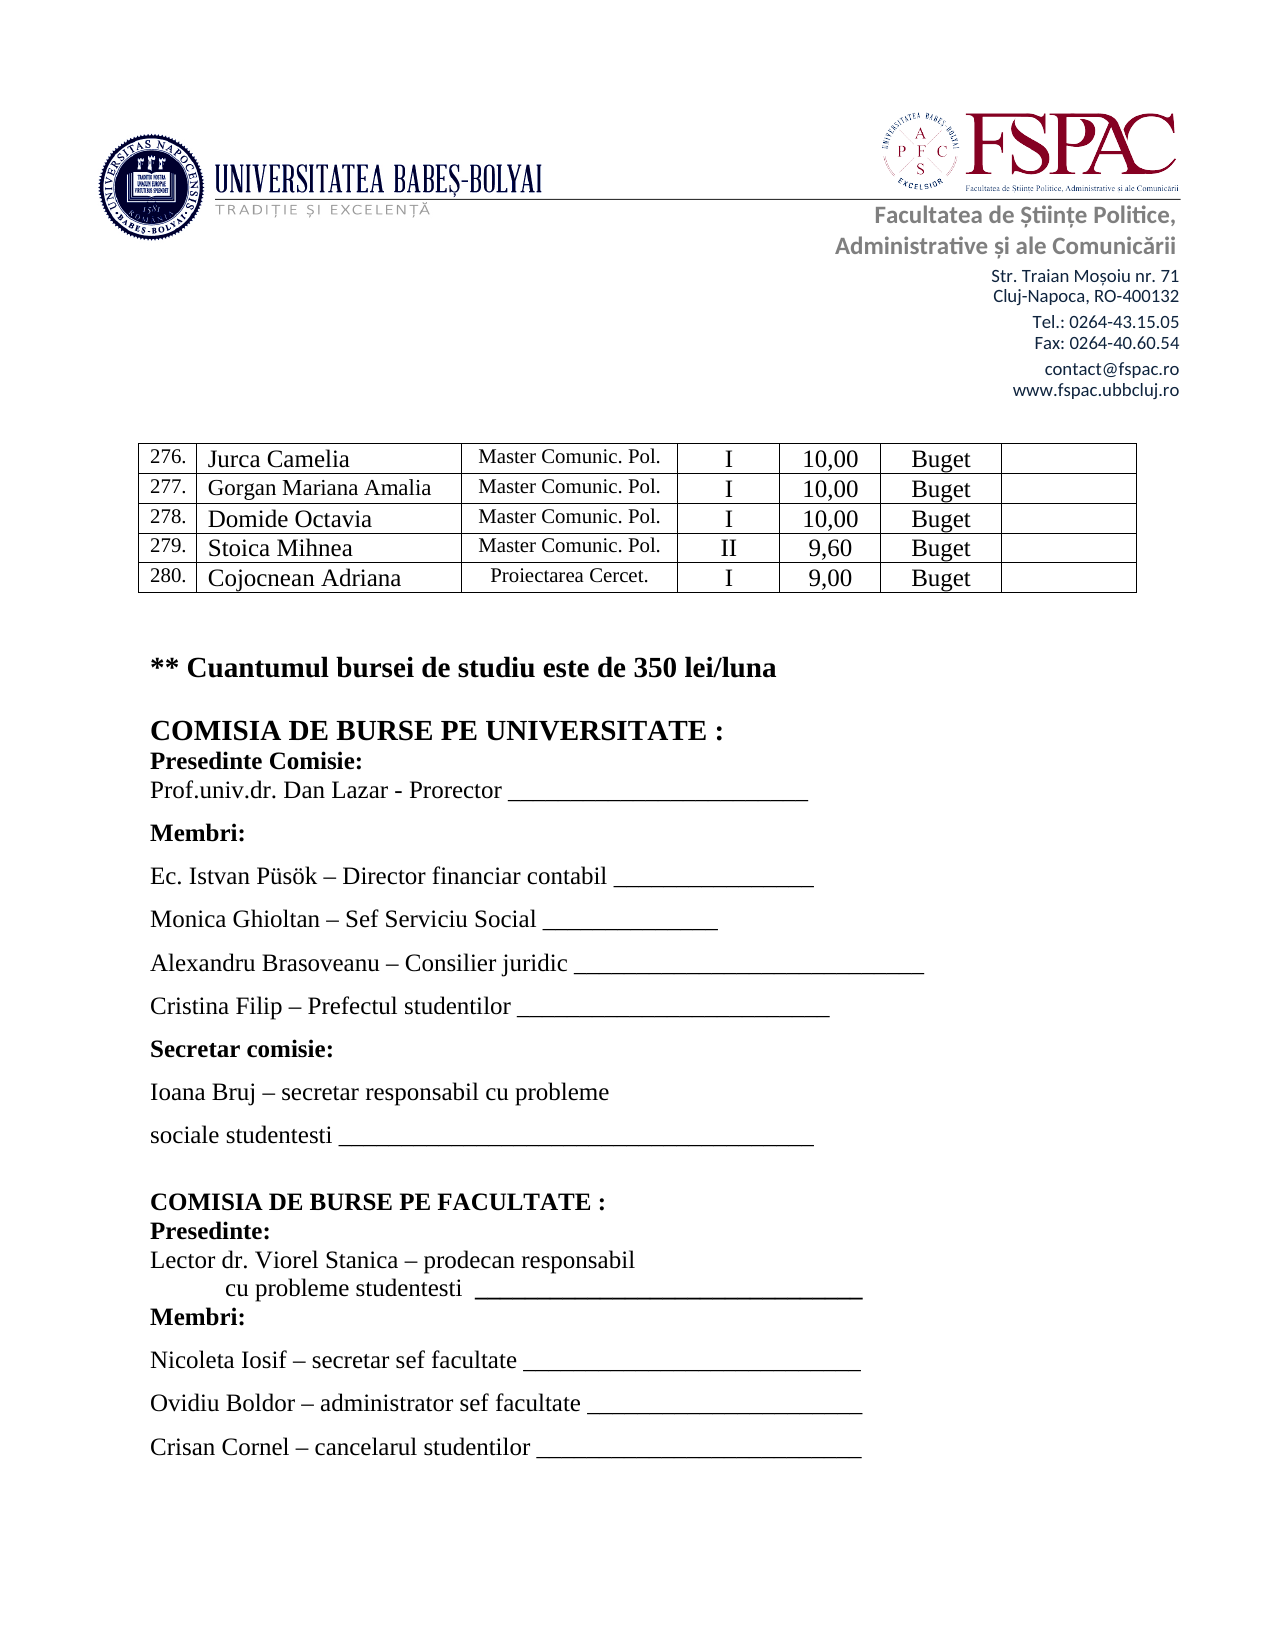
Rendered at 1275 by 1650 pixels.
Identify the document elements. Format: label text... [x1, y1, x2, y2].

picture [0, 0, 1275, 393]
table_cell I [678, 474, 779, 503]
text Membri: [150, 1302, 1125, 1331]
table_cell Buget [881, 444, 1001, 473]
text Ovidiu Boldor – administrator sef facultate ______________________ [150, 1388, 1125, 1417]
table_cell [139, 504, 196, 532]
table_cell [139, 444, 196, 473]
text Lector dr. Viorel Stanica – prodecan responsabil [150, 1245, 1125, 1273]
table_cell [1002, 474, 1136, 503]
text Secretar comisie: [150, 1034, 1125, 1063]
text Presedinte Comisie: [150, 746, 1125, 775]
table_cell 9,60 [780, 534, 880, 562]
table_cell Gorgan Mariana Amalia [197, 474, 461, 503]
table_cell [1002, 504, 1136, 532]
table_cell [1002, 534, 1136, 562]
table_cell 9,00 [780, 563, 880, 592]
text Ec. Istvan Püsök – Director financiar contabil ________________ [150, 861, 1125, 890]
table_cell Master Comunic. Pol. [462, 534, 677, 562]
text Monica Ghioltan – Sef Serviciu Social ______________ [150, 904, 1125, 933]
table_cell I [678, 563, 779, 592]
text Cristina Filip – Prefectul studentilor _________________________ [150, 991, 1125, 1019]
table_cell [139, 474, 196, 503]
table_cell Jurca Camelia [197, 444, 461, 473]
table_cell [1002, 563, 1136, 592]
table_cell Buget [881, 563, 1001, 592]
table_cell Stoica Mihnea [197, 534, 461, 562]
table_cell Buget [881, 534, 1001, 562]
table_cell II [678, 534, 779, 562]
table_cell Cojocnean Adriana [197, 563, 461, 592]
table_cell [139, 534, 196, 562]
table_cell [1002, 444, 1136, 473]
table_cell 10,00 [780, 474, 880, 503]
table_cell 10,00 [780, 444, 880, 473]
table_cell Master Comunic. Pol. [462, 504, 677, 532]
table_cell [139, 563, 196, 592]
table_cell Domide Octavia [197, 504, 461, 532]
table_cell 10,00 [780, 504, 880, 532]
text Membri: [150, 818, 1125, 847]
text COMISIA DE BURSE PE UNIVERSITATE : [150, 713, 1125, 746]
text sociale studentesti ______________________________________ [150, 1120, 1125, 1149]
text Alexandru Brasoveanu – Consilier juridic ____________________________ [150, 948, 1125, 976]
table_cell Master Comunic. Pol. [462, 444, 677, 473]
text ** Cuantumul bursei de studiu este de 350 lei/luna [150, 651, 1125, 684]
table_cell Master Comunic. Pol. [462, 474, 677, 503]
table_cell Buget [881, 474, 1001, 503]
text COMISIA DE BURSE PE FACULTATE : [150, 1187, 1125, 1216]
table_cell I [678, 444, 779, 473]
text Nicoleta Iosif – secretar sef facultate ___________________________ [150, 1345, 1125, 1374]
text Crisan Cornel – cancelarul studentilor __________________________ [150, 1432, 1125, 1460]
table_cell I [678, 504, 779, 532]
table_cell Proiectarea Cercet. [462, 563, 677, 592]
text Ioana Bruj – secretar responsabil cu probleme [150, 1077, 1125, 1106]
text Prof.univ.dr. Dan Lazar - Prorector ________________________ [150, 775, 1125, 804]
text cu probleme studentesti _______________________________ [150, 1273, 1125, 1302]
table_cell Buget [881, 504, 1001, 532]
text Presedinte: [150, 1216, 1125, 1245]
